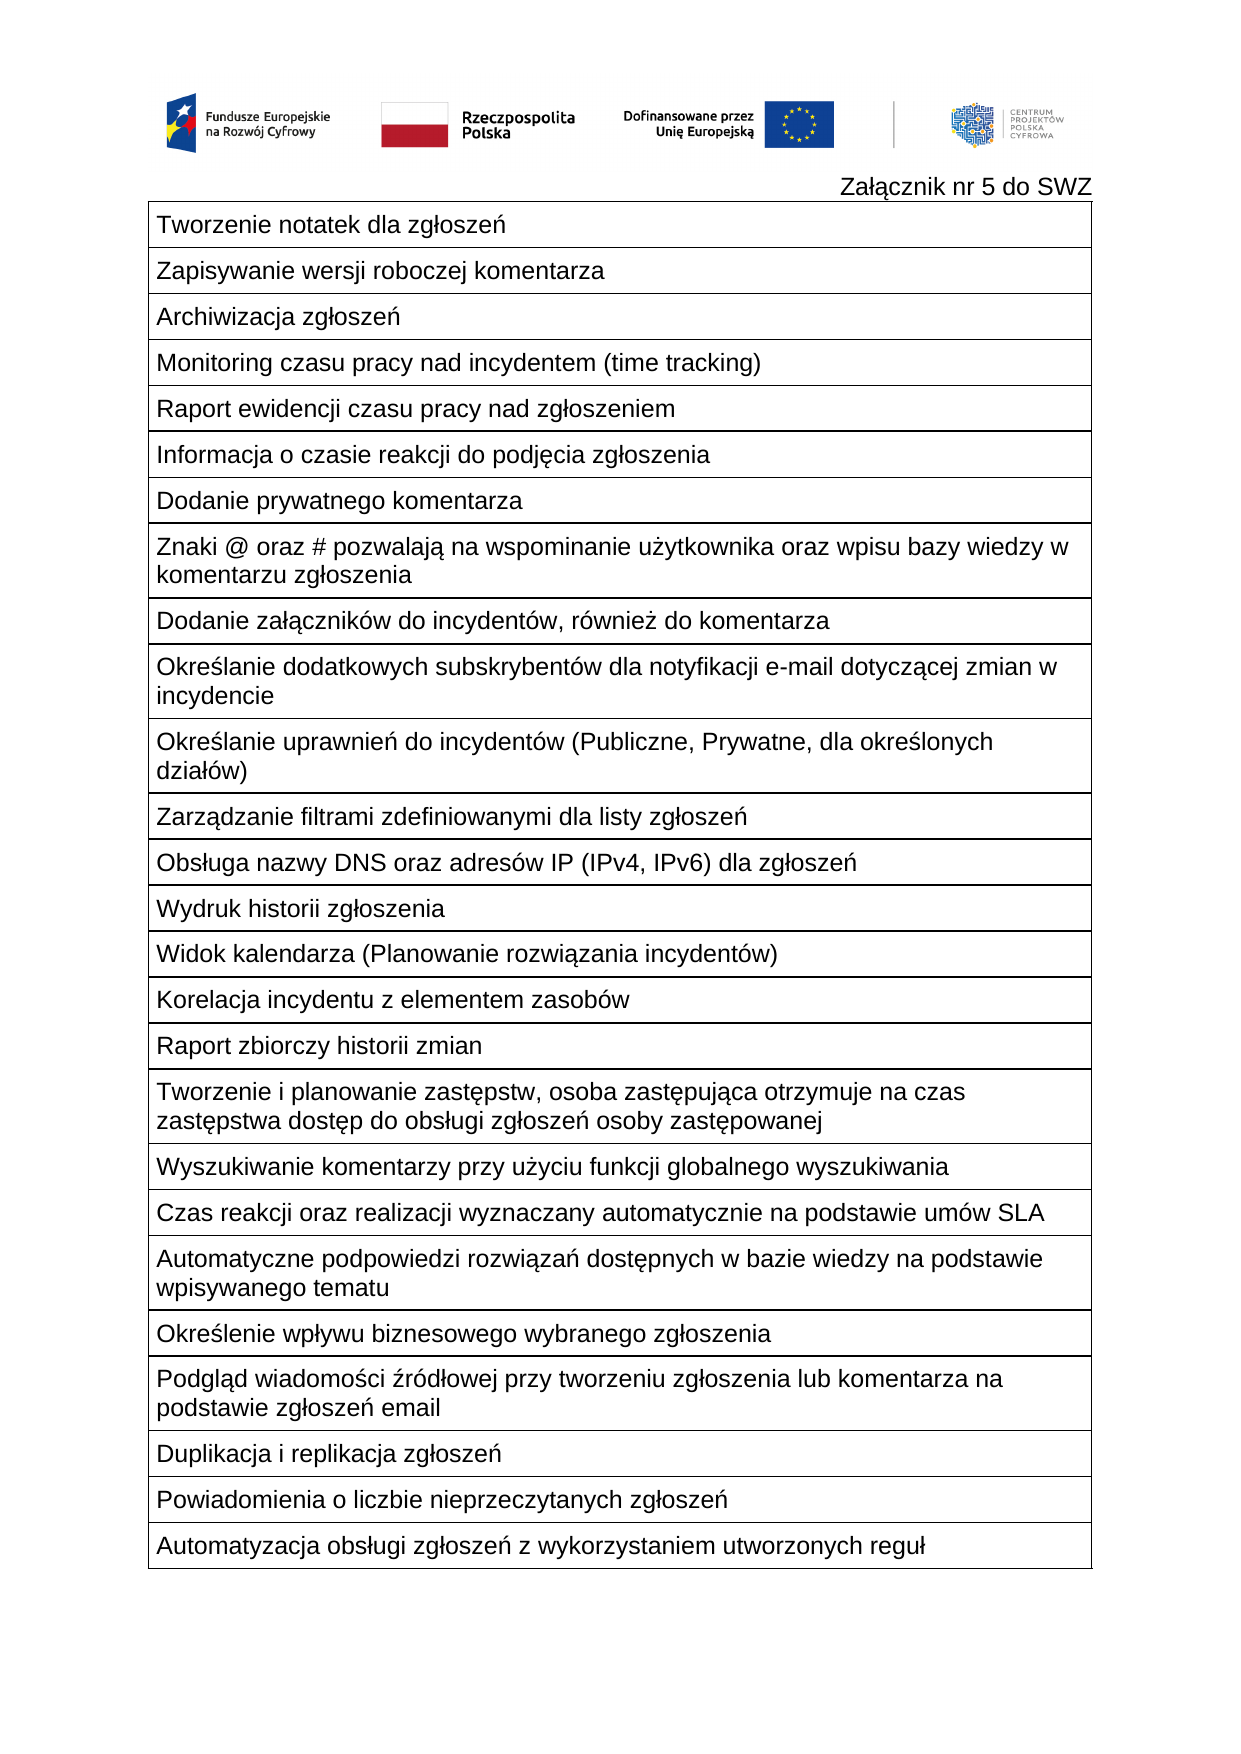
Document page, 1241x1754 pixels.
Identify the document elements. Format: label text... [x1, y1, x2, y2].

table_cell Informacja o czasie reakcji do podjęcia zgłoszenia [149, 432, 1091, 476]
table_cell Raport ewidencji czasu pracy nad zgłoszeniem [149, 386, 1091, 430]
table_cell Wydruk historii zgłoszenia [149, 886, 1091, 930]
table_cell Tworzenie i planowanie zastępstw, osoba zastępująca otrzymuje na czas zastępstwa dostęp do obsługi zgłoszeń osoby zastępowanej [149, 1070, 1091, 1143]
table_cell Określanie dodatkowych subskrybentów dla notyfikacji e-mail dotyczącej zmian w incydencie [149, 645, 1091, 718]
table_cell Znaki @ oraz # pozwalają na wspominanie użytkownika oraz wpisu bazy wiedzy w komentarzu zgłoszenia [149, 524, 1091, 597]
table_cell Tworzenie notatek dla zgłoszeń [149, 202, 1091, 247]
table_cell Dodanie załączników do incydentów, również do komentarza [149, 599, 1091, 643]
table_cell Monitoring czasu pracy nad incydentem (time tracking) [149, 340, 1091, 384]
table_cell Określenie wpływu biznesowego wybranego zgłoszenia [149, 1311, 1091, 1355]
table_cell Powiadomienia o liczbie nieprzeczytanych zgłoszeń [149, 1477, 1091, 1522]
table_cell Raport zbiorczy historii zmian [149, 1024, 1091, 1068]
table_cell Zapisywanie wersji roboczej komentarza [149, 248, 1091, 293]
table_cell Widok kalendarza (Planowanie rozwiązania incydentów) [149, 932, 1091, 976]
table_cell Zarządzanie filtrami zdefiniowanymi dla listy zgłoszeń [149, 794, 1091, 838]
table_cell Podgląd wiadomości źródłowej przy tworzeniu zgłoszenia lub komentarza na podstawie zgłoszeń email [149, 1357, 1091, 1430]
table_cell Korelacja incydentu z elementem zasobów [149, 978, 1091, 1022]
table_cell Dodanie prywatnego komentarza [149, 478, 1091, 522]
table_cell Wyszukiwanie komentarzy przy użyciu funkcji globalnego wyszukiwania [149, 1144, 1091, 1188]
table_cell Archiwizacja zgłoszeń [149, 294, 1091, 338]
table_cell Automatyzacja obsługi zgłoszeń z wykorzystaniem utworzonych reguł [149, 1523, 1091, 1568]
table_cell Automatyczne podpowiedzi rozwiązań dostępnych w bazie wiedzy na podstawie wpisywanego tematu [149, 1236, 1091, 1309]
table_cell Duplikacja i replikacja zgłoszeń [149, 1431, 1091, 1476]
table_cell Czas reakcji oraz realizacji wyznaczany automatycznie na podstawie umów SLA [149, 1190, 1091, 1234]
table_cell Obsługa nazwy DNS oraz adresów IP (IPv4, IPv6) dla zgłoszeń [149, 840, 1091, 884]
table_cell Określanie uprawnień do incydentów (Publiczne, Prywatne, dla określonych działów) [149, 719, 1091, 792]
picture [147, 73, 1093, 172]
